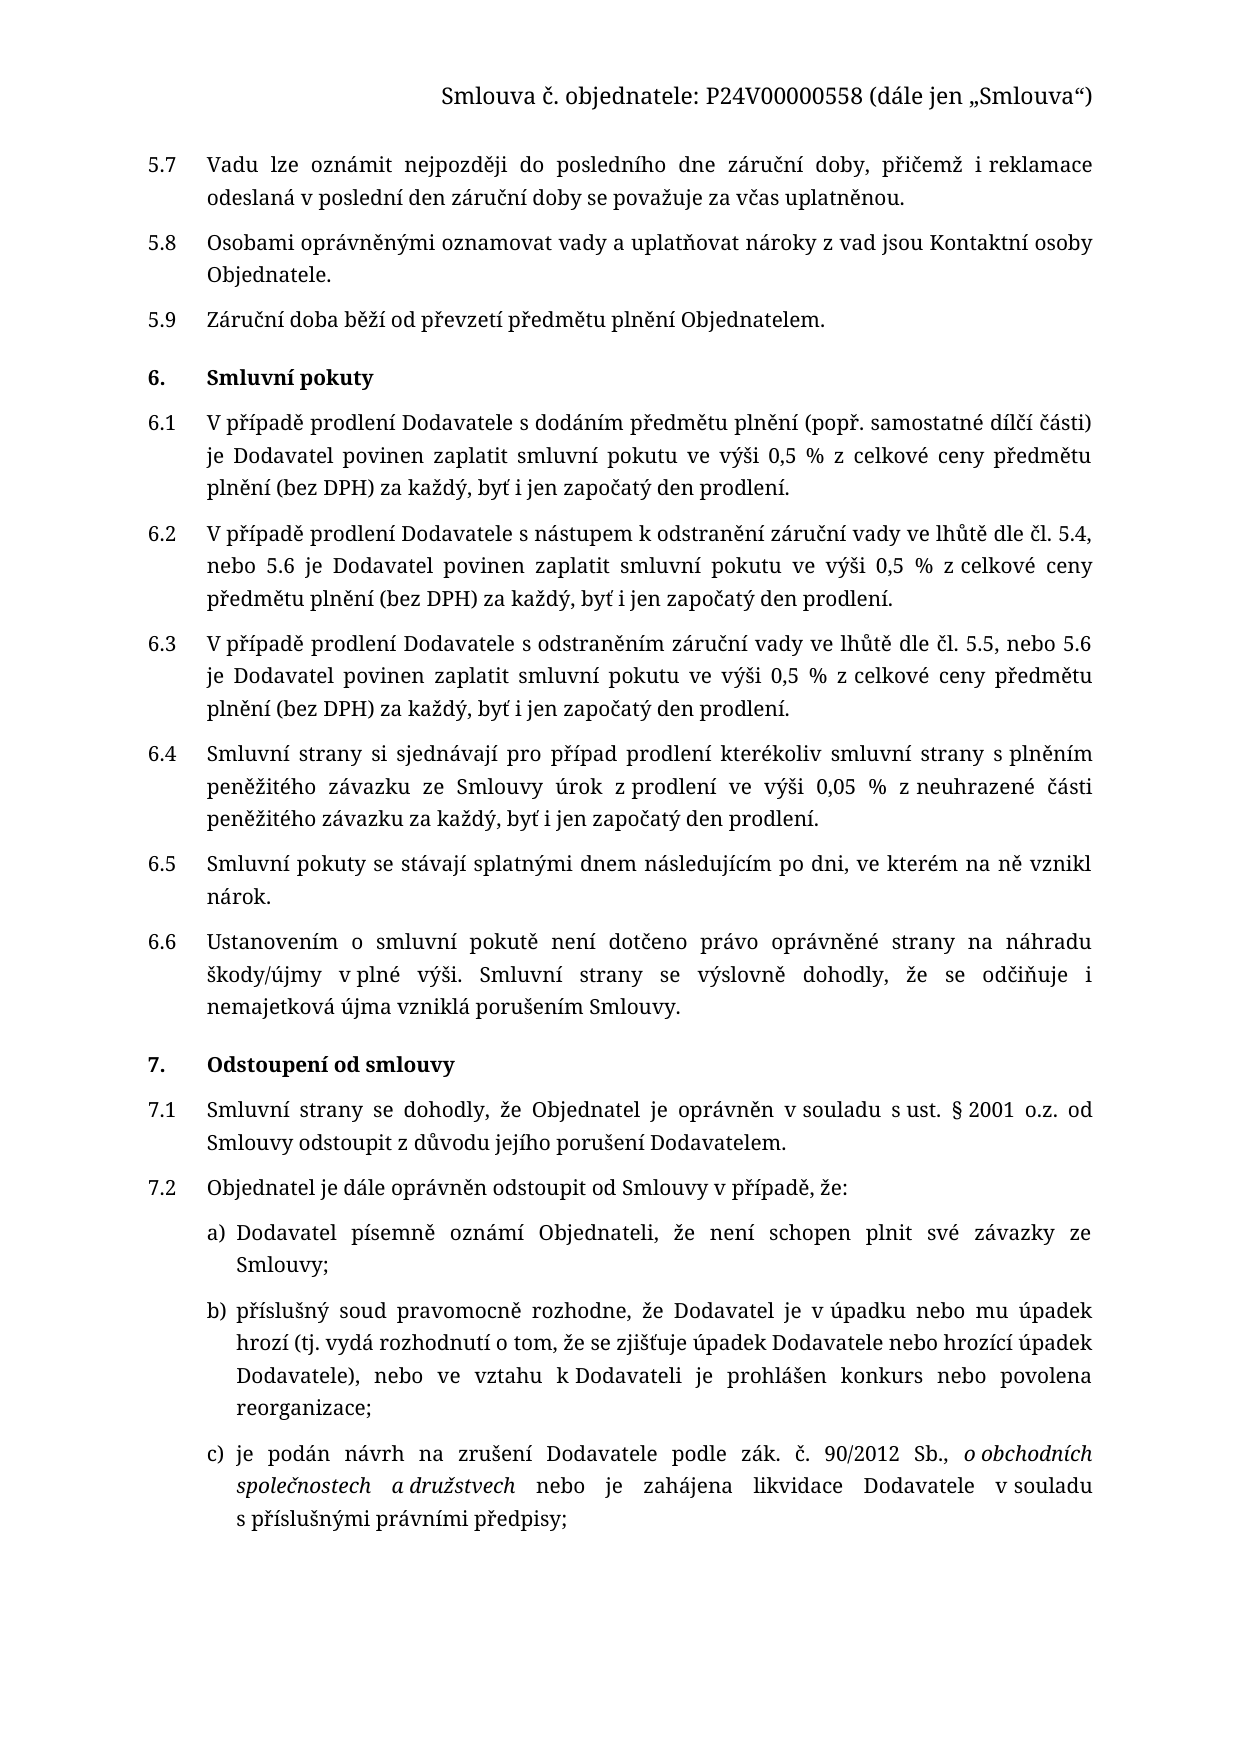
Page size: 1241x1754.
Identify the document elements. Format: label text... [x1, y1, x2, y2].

list Smluvní pokuty [148, 363, 1093, 392]
list Smluvní strany si sjednávají pro případ prodlení kterékoliv smluvní strany s plněním peněžitého závazku ze Smlouvy úrok z prodlení ve výši 0,05 % z neuhrazené části peněžitého závazku za každý, byť i jen započatý den prodlení. [148, 739, 1093, 833]
list Vadu lze oznámit nejpozději do posledního dne záruční doby, přičemž i reklamace odeslaná v poslední den záruční doby se považuje za včas uplatněnou. [148, 150, 1093, 211]
list je podán návrh na zrušení Dodavatele podle zák. č. 90/2012 Sb., o obchodních společnostech a družstvech nebo je zahájena likvidace Dodavatele v souladu s příslušnými právními předpisy; [207, 1439, 1093, 1532]
list Ustanovením o smluvní pokutě není dotčeno právo oprávněné strany na náhradu škody/újmy v plné výši. Smluvní strany se výslovně dohodly, že se odčiňuje i nemajetková újma vzniklá porušením Smlouvy. [148, 927, 1093, 1021]
list Smluvní strany se dohodly, že Objednatel je oprávněn v souladu s ust. § 2001 o.z. od Smlouvy odstoupit z důvodu jejího porušení Dodavatelem. [148, 1095, 1093, 1156]
list Osobami oprávněnými oznamovat vady a uplatňovat nároky z vad jsou Kontaktní osoby Objednatele. [148, 228, 1093, 289]
list V případě prodlení Dodavatele s nástupem k odstranění záruční vady ve lhůtě dle čl. 5.4, nebo 5.6 je Dodavatel povinen zaplatit smluvní pokutu ve výši 0,5 % z celkové ceny předmětu plnění (bez DPH) za každý, byť i jen započatý den prodlení. [148, 519, 1093, 612]
list Odstoupení od smlouvy [148, 1050, 1093, 1078]
list Smluvní pokuty se stávají splatnými dnem následujícím po dni, ve kterém na ně vznikl nárok. [148, 849, 1093, 911]
list Záruční doba běží od převzetí předmětu plnění Objednatelem. [148, 306, 1093, 334]
list Objednatel je dále oprávněn odstoupit od Smlouvy v případě, že: [148, 1173, 1093, 1201]
list V případě prodlení Dodavatele s odstraněním záruční vady ve lhůtě dle čl. 5.5, nebo 5.6 je Dodavatel povinen zaplatit smluvní pokutu ve výši 0,5 % z celkové ceny předmětu plnění (bez DPH) za každý, byť i jen započatý den prodlení. [148, 629, 1093, 723]
list příslušný soud pravomocně rozhodne, že Dodavatel je v úpadku nebo mu úpadek hrozí (tj. vydá rozhodnutí o tom, že se zjišťuje úpadek Dodavatele nebo hrozící úpadek Dodavatele), nebo ve vztahu k Dodavateli je prohlášen konkurs nebo povolena reorganizace; [207, 1296, 1093, 1422]
list Dodavatel písemně oznámí Objednateli, že není schopen plnit své závazky ze Smlouvy; [207, 1218, 1093, 1279]
list V případě prodlení Dodavatele s dodáním předmětu plnění (popř. samostatné dílčí části) je Dodavatel povinen zaplatit smluvní pokutu ve výši 0,5 % z celkové ceny předmětu plnění (bez DPH) za každý, byť i jen započatý den prodlení. [148, 408, 1093, 502]
